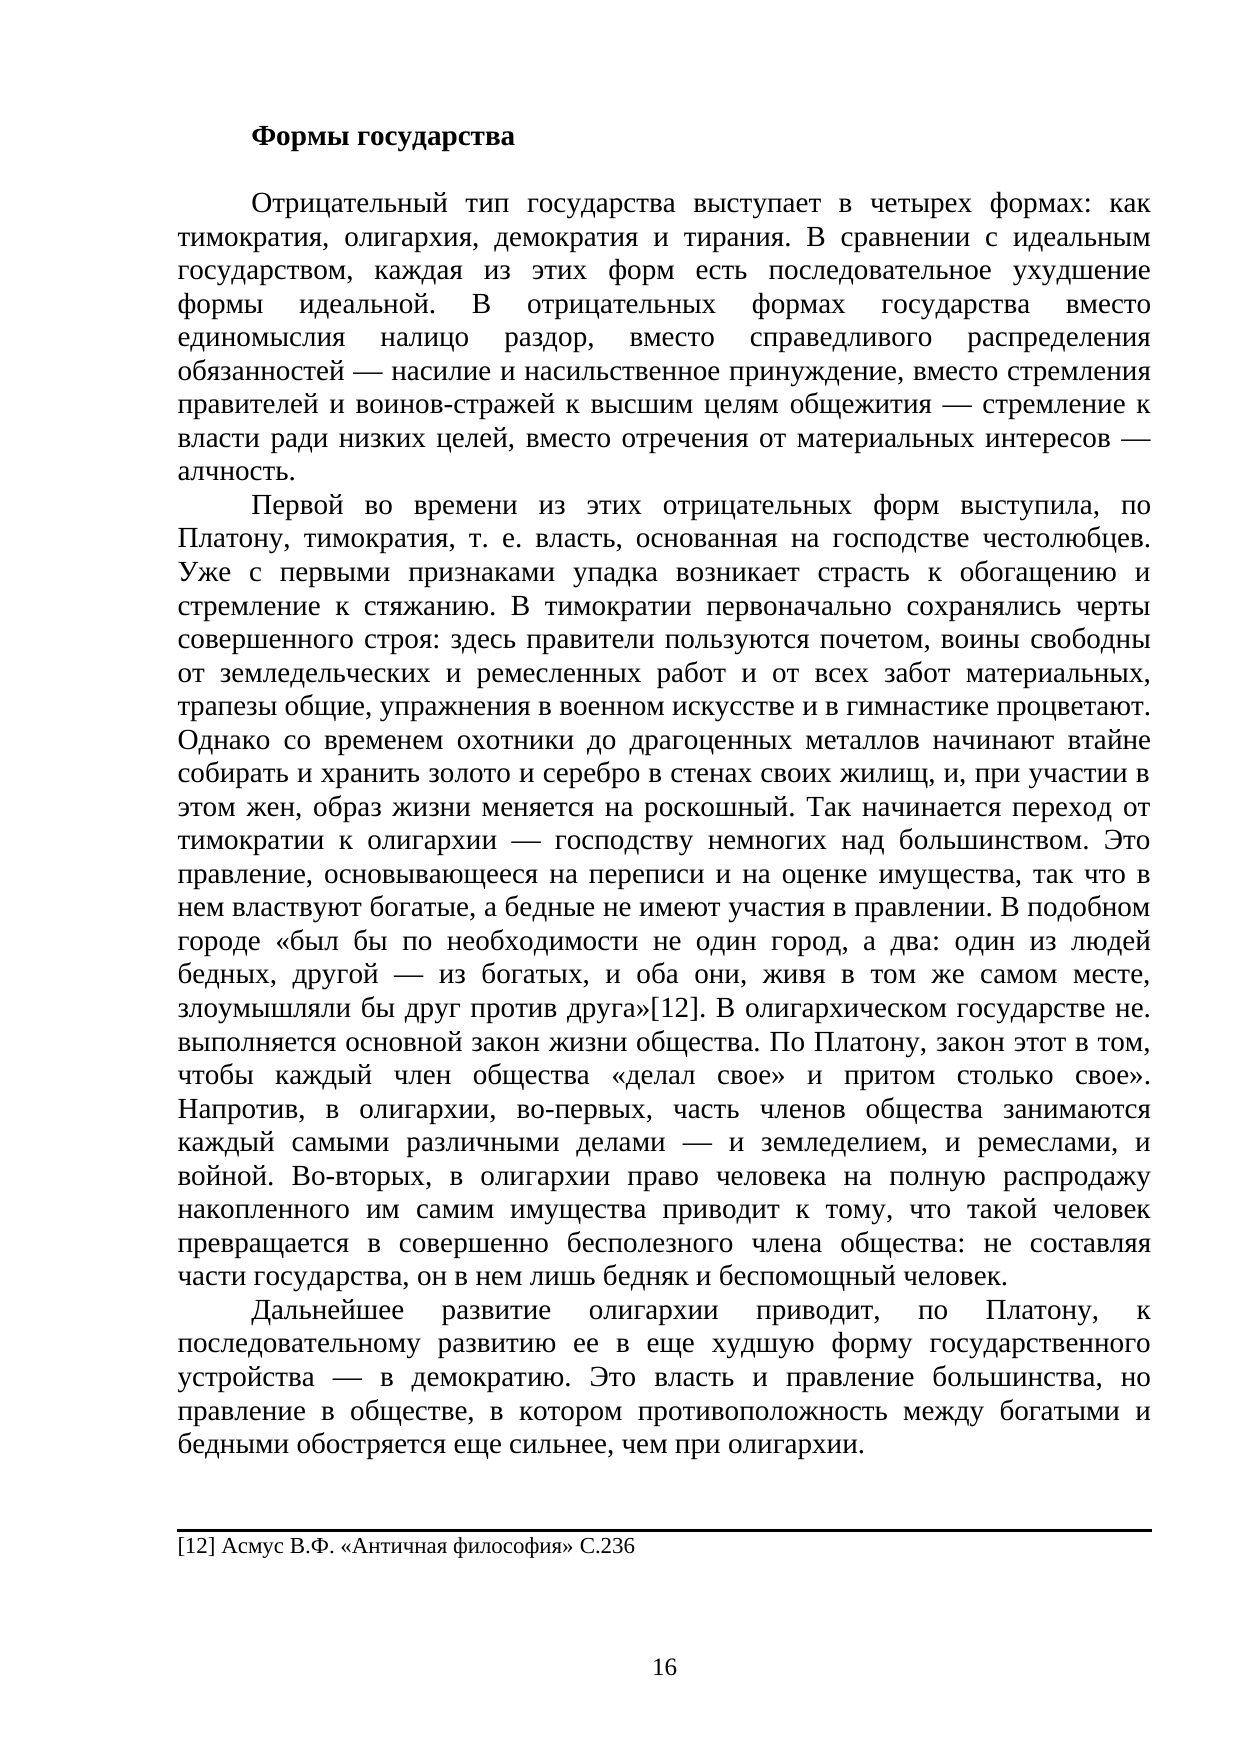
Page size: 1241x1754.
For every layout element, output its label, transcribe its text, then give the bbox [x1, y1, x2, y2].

text Формы государства [177, 118, 1152, 152]
text Первой во времени из этих отрицательных форм выступила, по Платону, тимократия, т. е. власть, основанная на господстве честолюбцев. Уже с первыми признаками упадка возникает страсть к обогащению и стремление к стяжанию. В тимократии первоначально сохранялись черты совершенного строя: здесь правители пользуются почетом, воины свободны от земледельческих и ремесленных работ и от всех забот материальных, трапезы общие, упражнения в военном искусстве и в гимнастике процветают. Однако со временем охотники до драгоценных металлов начинают втайне собирать и хранить золото и серебро в стенах своих жилищ, и, при участии в этом жен, образ жизни меняется на роскошный. Так начинается переход от тимократии к олигархии — господству немногих над большинством. Это правление, основывающееся на переписи и на оценке имущества, так что в нем властвуют богатые, а бедные не имеют участия в правлении. В подобном городе «был бы по необходимости не один город, а два: один из людей бедных, другой — из богатых, и оба они, живя в том же самом месте, злоумышляли бы друг против друга»[12]. В олигархическом государстве не. выполняется основной закон жизни общества. По Платону, закон этот в том, чтобы каждый член общества «делал свое» и притом столько свое». Напротив, в олигархии, во-первых, часть членов общества занимаются каждый самыми различными делами — и земледелием, и ремеслами, и войной. Во-вторых, в олигархии право человека на полную распродажу накопленного им самим имущества приводит к тому, что такой человек превращается в совершенно бесполезного члена общества: не составляя части государства, он в нем лишь бедняк и беспомощный человек. [177, 487, 1152, 1292]
text Отрицательный тип государства выступает в четырех формах: как тимократия, олигархия, демократия и тирания. В сравнении с идеальным государством, каждая из этих форм есть последовательное ухудшение формы идеальной. В отрицательных формах государства вместо единомыслия налицо раздор, вместо справедливого распределения обязанностей — насилие и насильственное принуждение, вместо стремления правителей и воинов-стражей к высшим целям общежития — стремление к власти ради низких целей, вместо отречения от материальных интересов — алчность. [177, 185, 1152, 487]
text [12] Асмус В.Ф. «Античная философия» C.236 [177, 1532, 1152, 1558]
text Дальнейшее развитие олигархии приводит, по Платону, к последовательному развитию ее в еще худшую форму государственного устройства — в демократию. Это власть и правление большинства, но правление в обществе, в котором противоположность между богатыми и бедными обостряется еще сильнее, чем при олигархии. [177, 1292, 1152, 1460]
